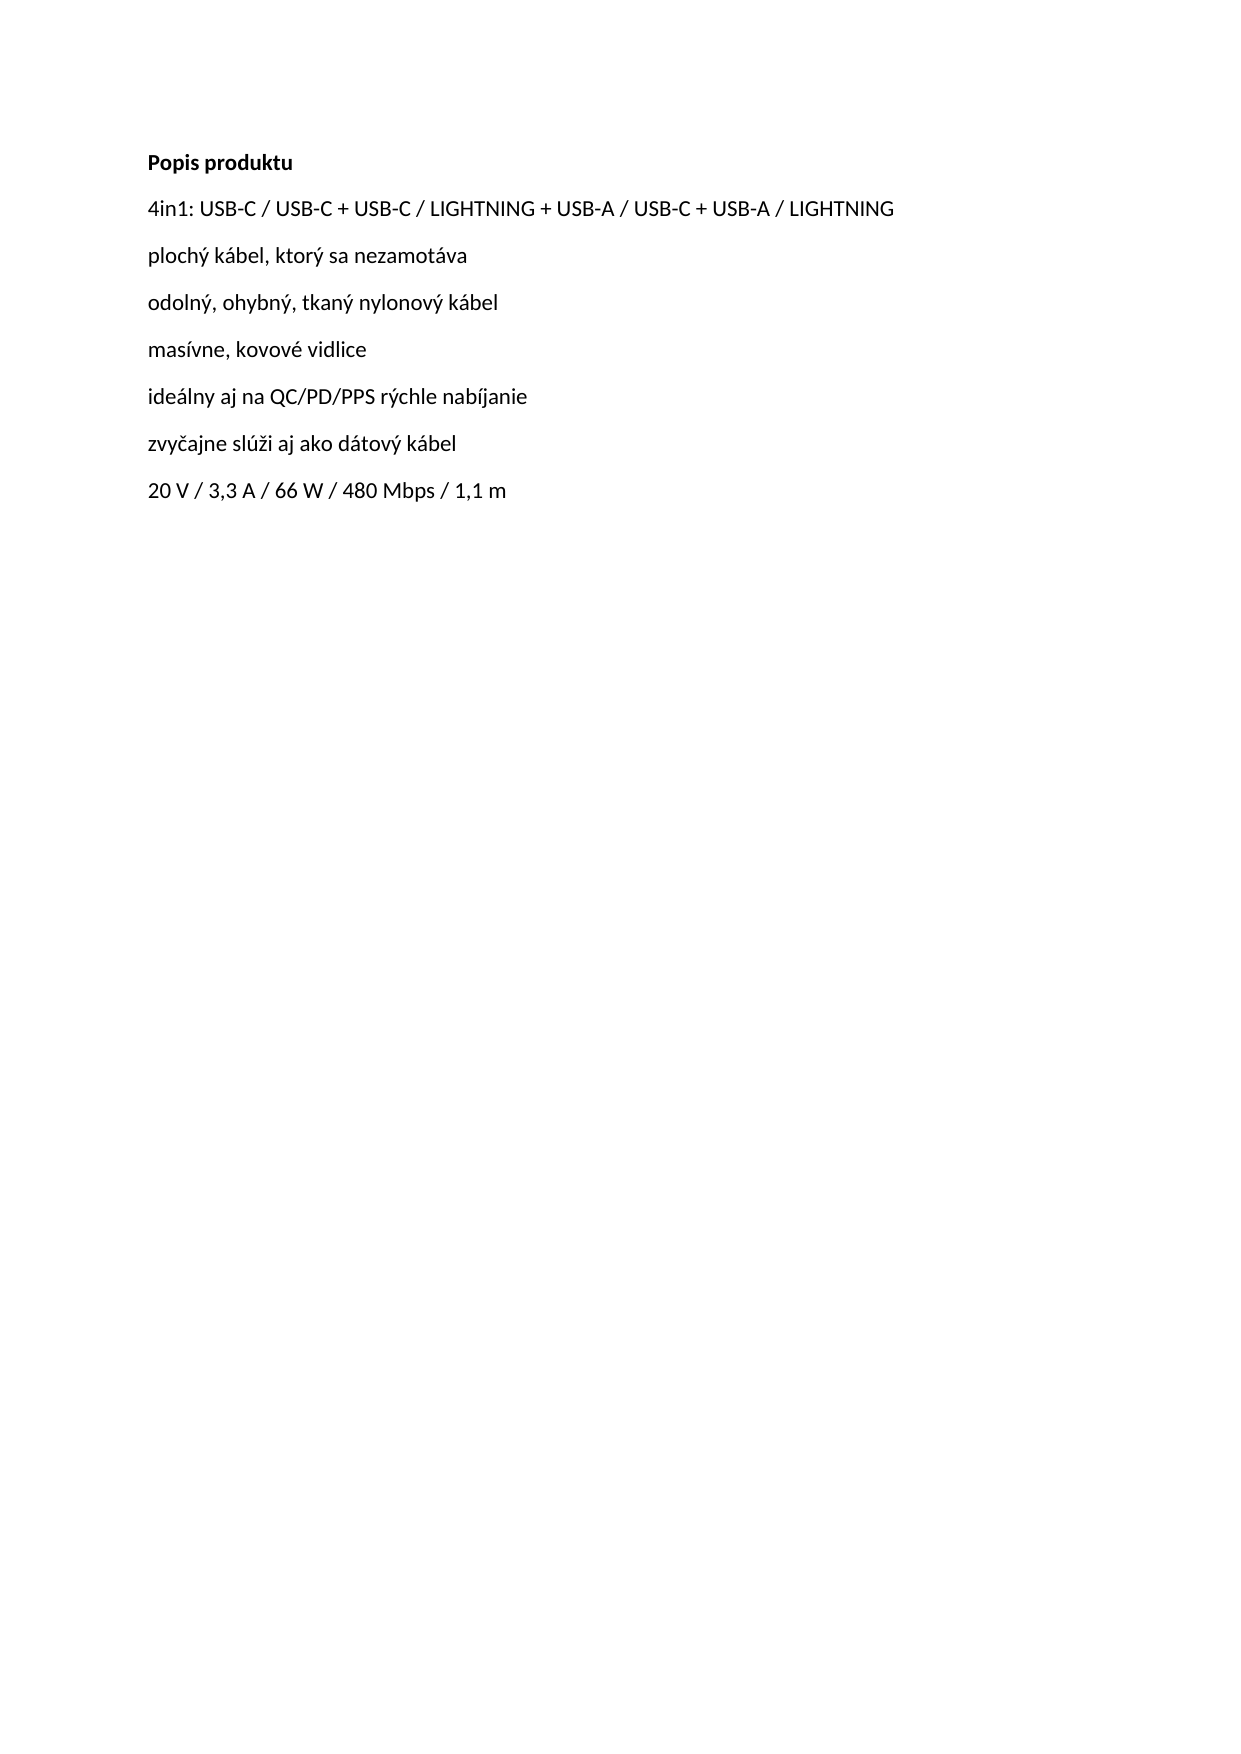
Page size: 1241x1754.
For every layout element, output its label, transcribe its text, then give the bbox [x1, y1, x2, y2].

text Popis produktu [148, 148, 1093, 176]
text 4in1: USB-C / USB-C + USB-C / LIGHTNING + USB-A / USB-C + USB-A / LIGHTNING [148, 194, 1093, 222]
text ideálny aj na QC/PD/PPS rýchle nabíjanie [148, 382, 1093, 410]
text plochý kábel, ktorý sa nezamotáva [148, 241, 1093, 269]
text masívne, kovové vidlice [148, 335, 1093, 363]
text zvyčajne slúži aj ako dátový kábel [148, 429, 1093, 457]
text odolný, ohybný, tkaný nylonový kábel [148, 288, 1093, 316]
text 20 V / 3,3 A / 66 W / 480 Mbps / 1,1 m [148, 476, 1093, 504]
